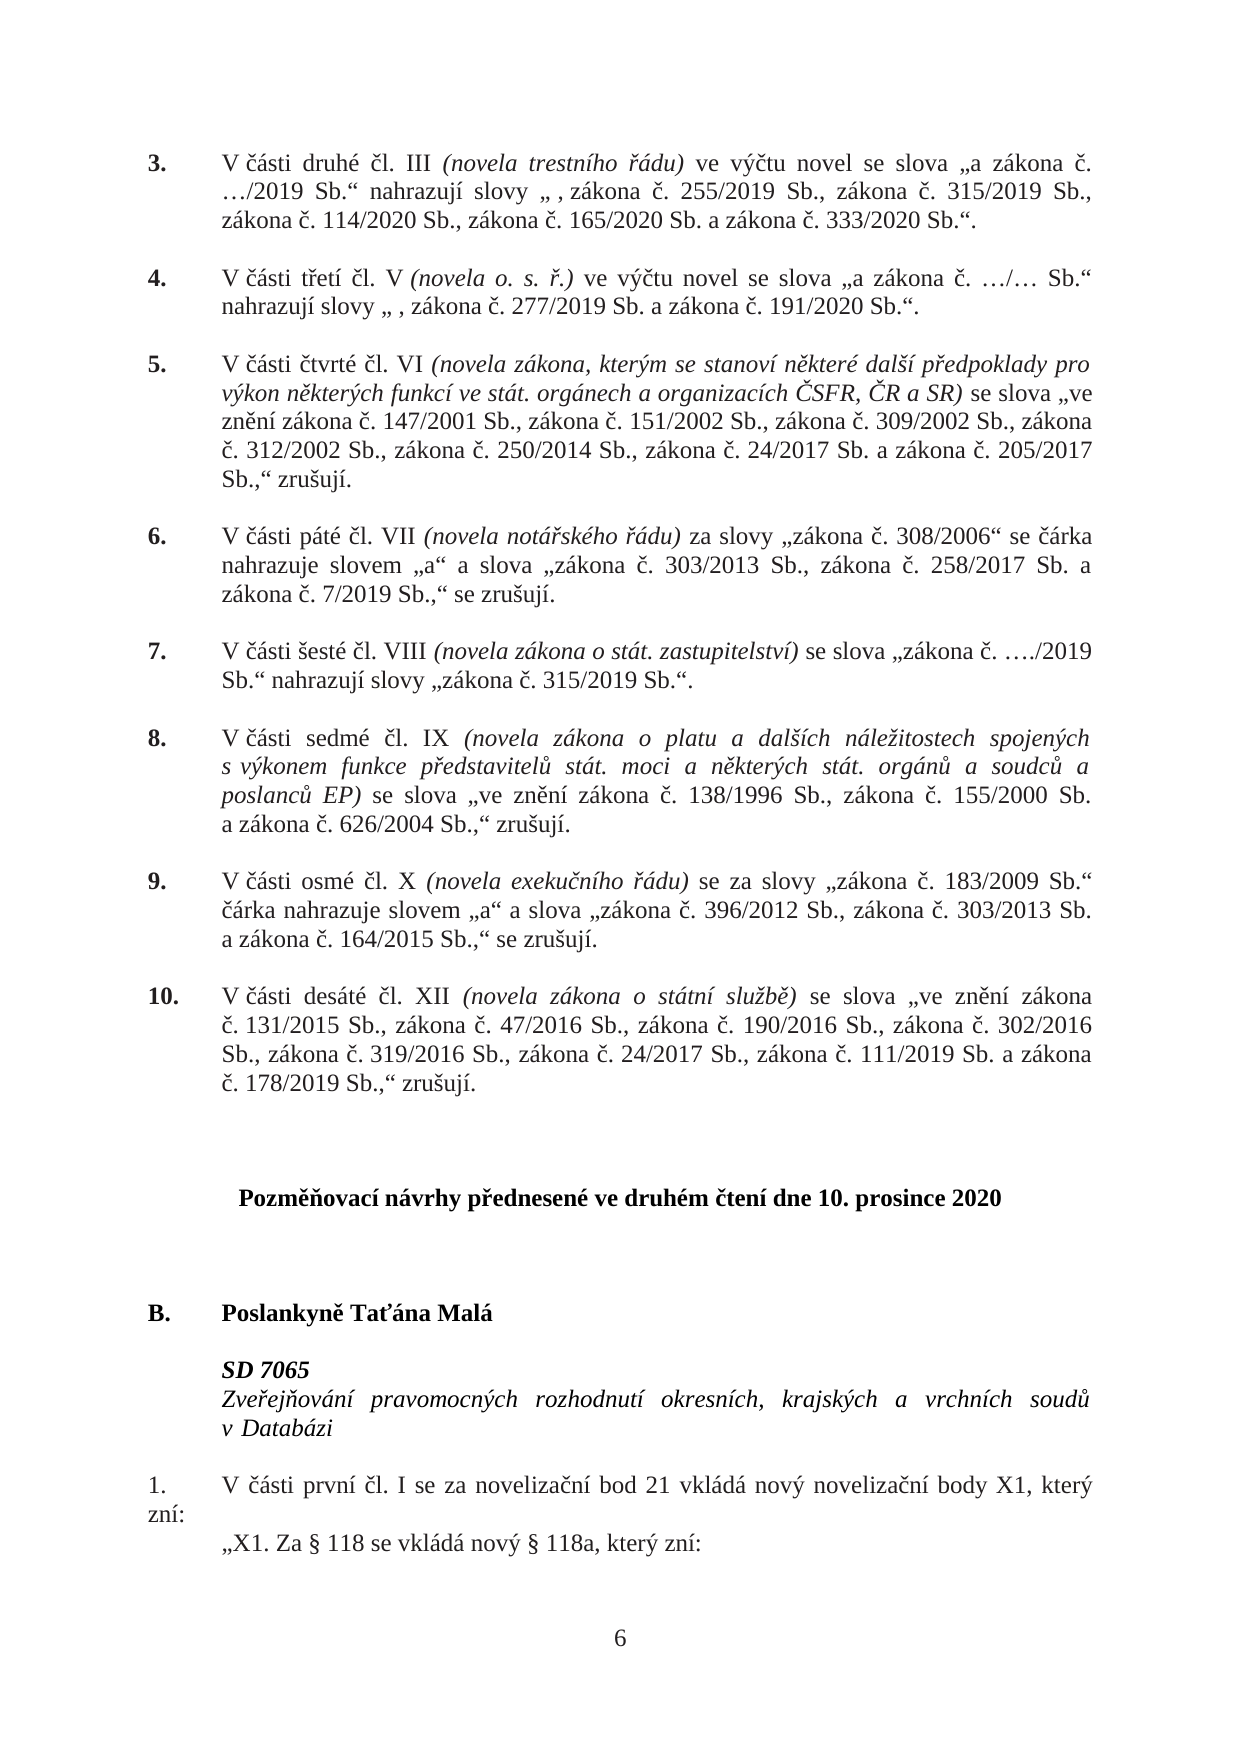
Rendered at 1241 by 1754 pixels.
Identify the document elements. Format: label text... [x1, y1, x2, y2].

text 4. V části třetí čl. V (novela o. s. ř.) ve výčtu novel se slova „a zákona č. …/… Sb.“ nahrazují slovy „ , zákona č. 277/2019 Sb. a zákona č. 191/2020 Sb.“. [148, 263, 1093, 320]
text 10. V části desáté čl. XII (novela zákona o státní službě) se slova „ve znění zákona č. 131/2015 Sb., zákona č. 47/2016 Sb., zákona č. 190/2016 Sb., zákona č. 302/2016 Sb., zákona č. 319/2016 Sb., zákona č. 24/2017 Sb., zákona č. 111/2019 Sb. a zákona č. 178/2019 Sb.,“ zrušují. [148, 981, 1093, 1096]
text 8. V části sedmé čl. IX (novela zákona o platu a dalších náležitostech spojených s výkonem funkce představitelů stát. moci a některých stát. orgánů a soudců a poslanců EP) se slova „ve znění zákona č. 138/1996 Sb., zákona č. 155/2000 Sb. a zákona č. 626/2004 Sb.,“ zrušují. [148, 723, 1093, 838]
text Zveřejňování pravomocných rozhodnutí okresních, krajských a vrchních soudů v Databázi [221, 1384, 1093, 1441]
text 5. V části čtvrté čl. VI (novela zákona, kterým se stanoví některé další předpoklady pro výkon některých funkcí ve stát. orgánech a organizacích ČSFR, ČR a SR) se slova „ve znění zákona č. 147/2001 Sb., zákona č. 151/2002 Sb., zákona č. 309/2002 Sb., zákona č. 312/2002 Sb., zákona č. 250/2014 Sb., zákona č. 24/2017 Sb. a zákona č. 205/2017 Sb.,“ zrušují. [148, 349, 1093, 493]
text 7. V části šesté čl. VIII (novela zákona o stát. zastupitelství) se slova „zákona č. …./2019 Sb.“ nahrazují slovy „zákona č. 315/2019 Sb.“. [148, 636, 1093, 694]
text SD 7065 [148, 1355, 1093, 1384]
text B. Poslankyně Taťána Malá [148, 1298, 1093, 1326]
text 6. V části páté čl. VII (novela notářského řádu) za slovy „zákona č. 308/2006“ se čárka nahrazuje slovem „a“ a slova „zákona č. 303/2013 Sb., zákona č. 258/2017 Sb. a zákona č. 7/2019 Sb.,“ se zrušují. [148, 521, 1093, 608]
text 3. V části druhé čl. III (novela trestního řádu) ve výčtu novel se slova „a zákona č. …/2019 Sb.“ nahrazují slovy „ , zákona č. 255/2019 Sb., zákona č. 315/2019 Sb., zákona č. 114/2020 Sb., zákona č. 165/2020 Sb. a zákona č. 333/2020 Sb.“. [148, 148, 1093, 234]
text 1. V části první čl. I se za novelizační bod 21 vkládá nový novelizační body X1, který zní: [148, 1470, 1093, 1528]
text „X1. Za § 118 se vkládá nový § 118a, který zní: [148, 1528, 1093, 1556]
text 9. V části osmé čl. X (novela exekučního řádu) se za slovy „zákona č. 183/2009 Sb.“ čárka nahrazuje slovem „a“ a slova „zákona č. 396/2012 Sb., zákona č. 303/2013 Sb. a zákona č. 164/2015 Sb.,“ se zrušují. [148, 866, 1093, 953]
text Pozměňovací návrhy přednesené ve druhém čtení dne 10. prosince 2020 [148, 1183, 1093, 1211]
